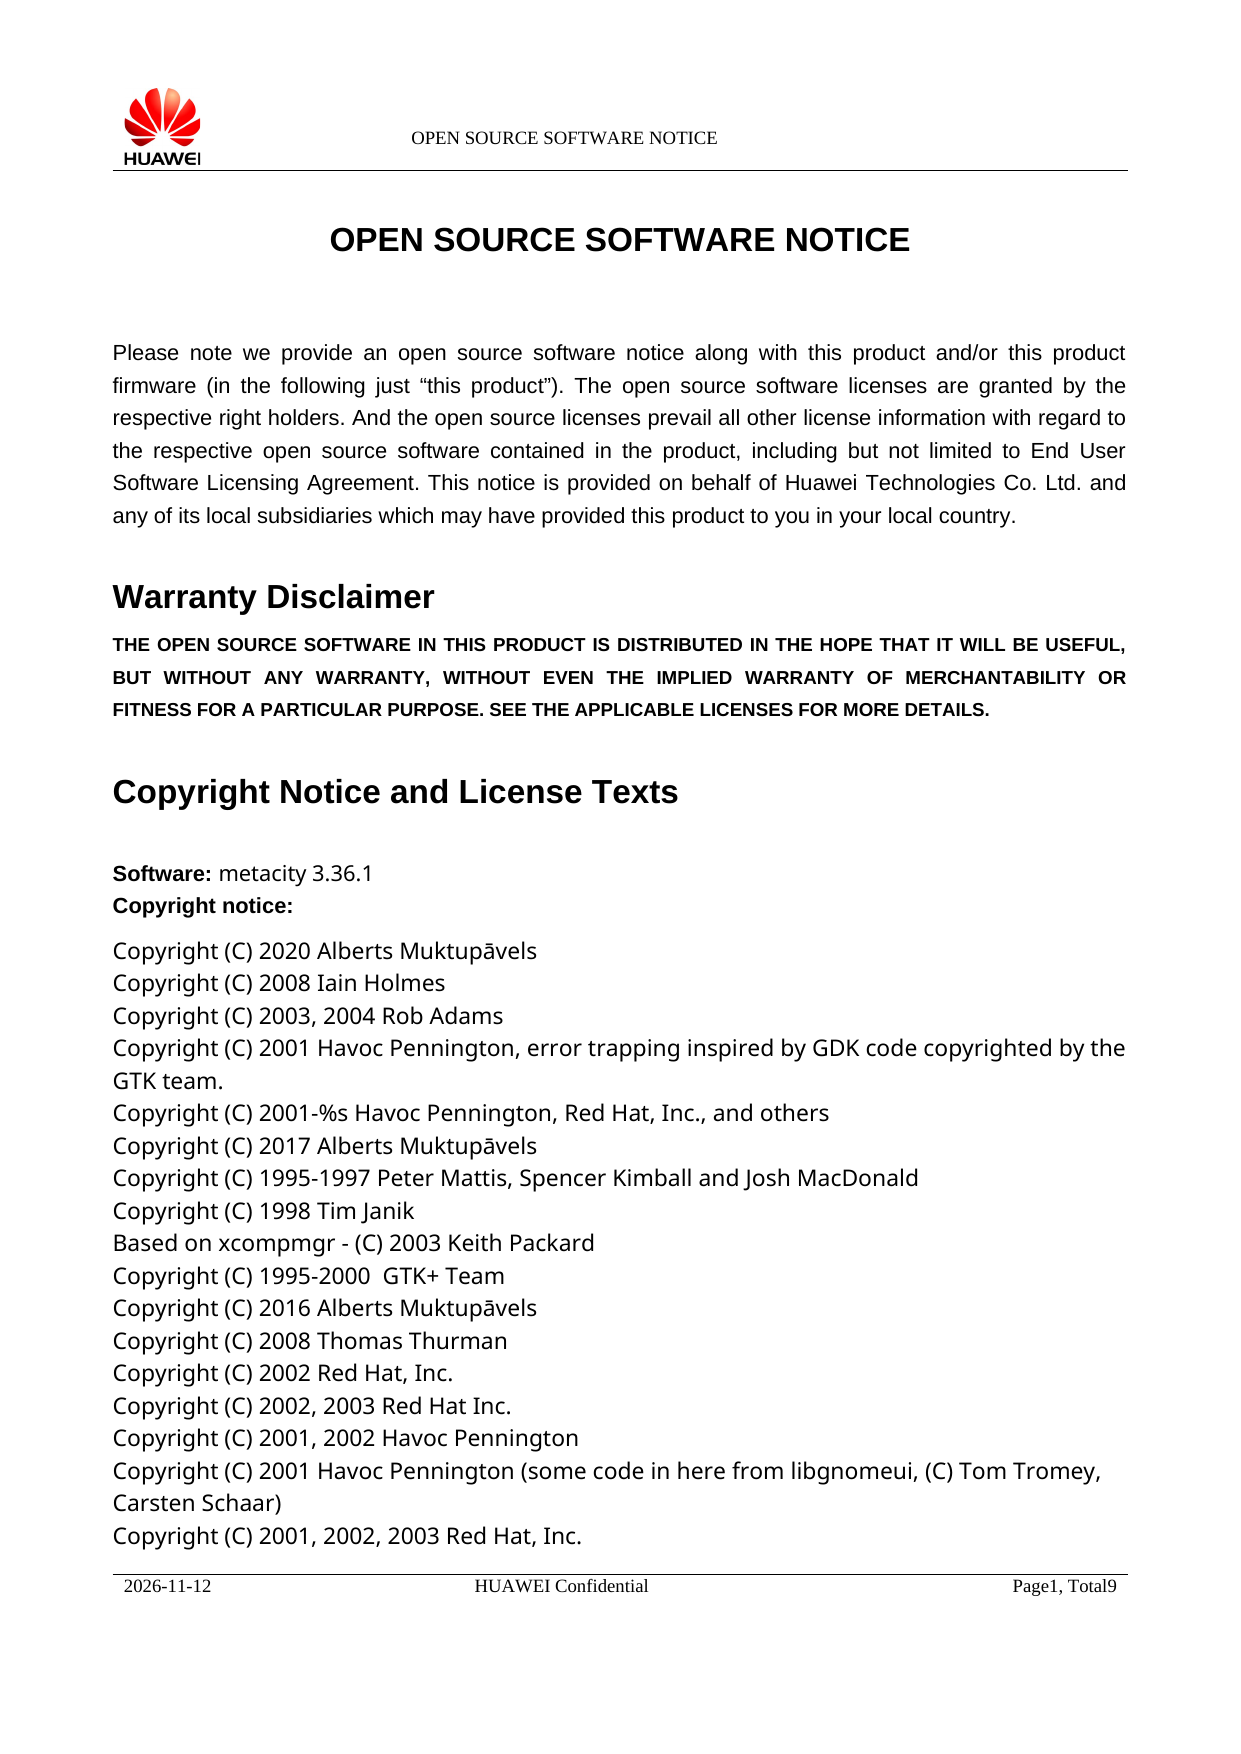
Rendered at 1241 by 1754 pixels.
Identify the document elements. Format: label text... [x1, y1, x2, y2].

text The open source software in this product is distributed in the hope that it will be useful, but WITHOUT ANY WARRANTY, without even the implied warranty of MERCHANTABILITY or FITNESS FOR A PARTICULAR PURPOSE. See the applicable licenses for more details. [112, 629, 1128, 726]
text Copyright notice: [112, 889, 1128, 921]
title Software: metacity 3.36.1 [112, 856, 1128, 889]
picture [124, 88, 201, 165]
text Copyright Notice and License Texts [112, 759, 1128, 824]
text Warranty Disclaimer [112, 564, 1128, 629]
text Please note we provide an open source software notice along with this product and/or this product firmware (in the following just “this product”). The open source software licenses are granted by the respective right holders. And the open source licenses prevail all other license information with regard to the respective open source software contained in the product, including but not limited to End User Software Licensing Agreement. This notice is provided on behalf of Huawei Technologies Co. Ltd. and any of its local subsidiaries which may have provided this product to you in your local country. [112, 336, 1128, 531]
text OPEN SOURCE SOFTWARE NOTICE [112, 206, 1128, 271]
